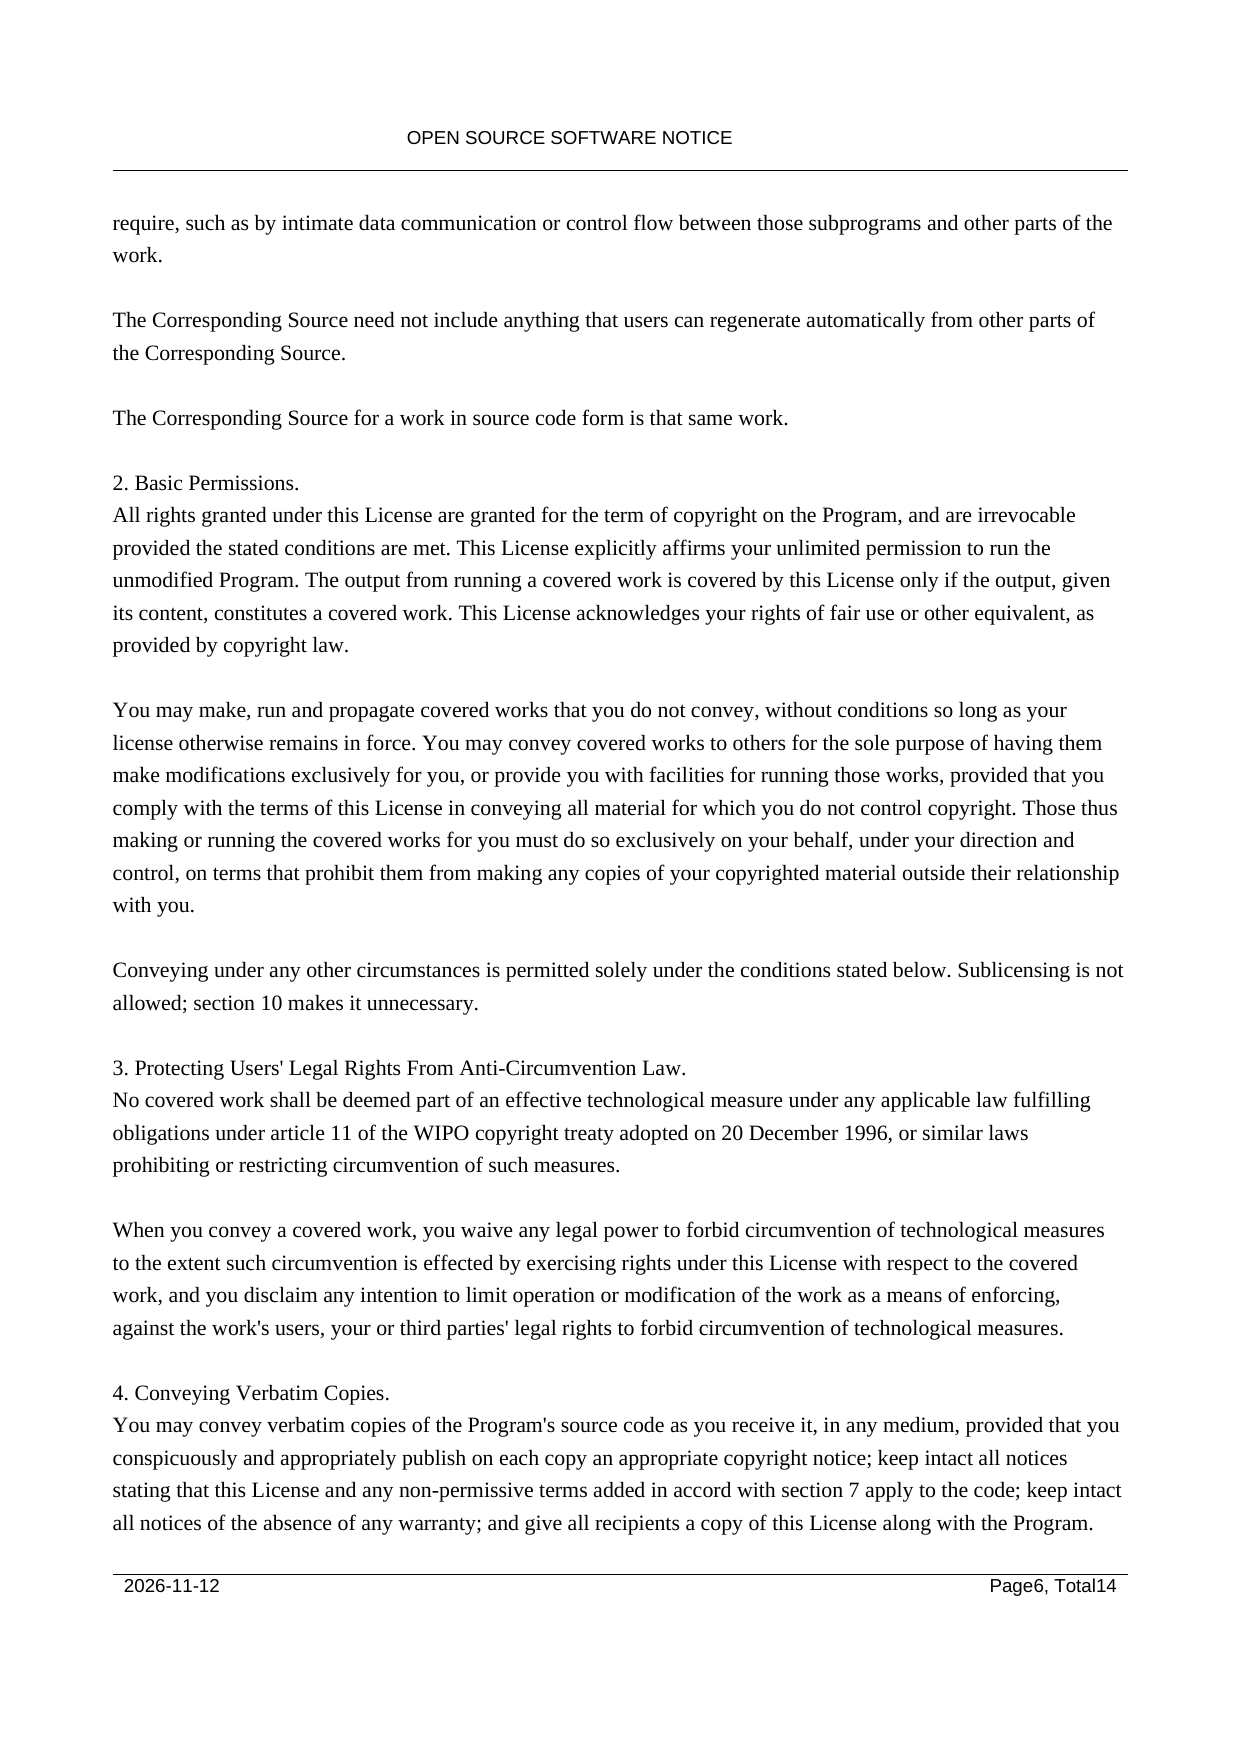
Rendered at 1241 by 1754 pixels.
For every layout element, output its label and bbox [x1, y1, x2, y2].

text [112, 206, 1128, 1539]
